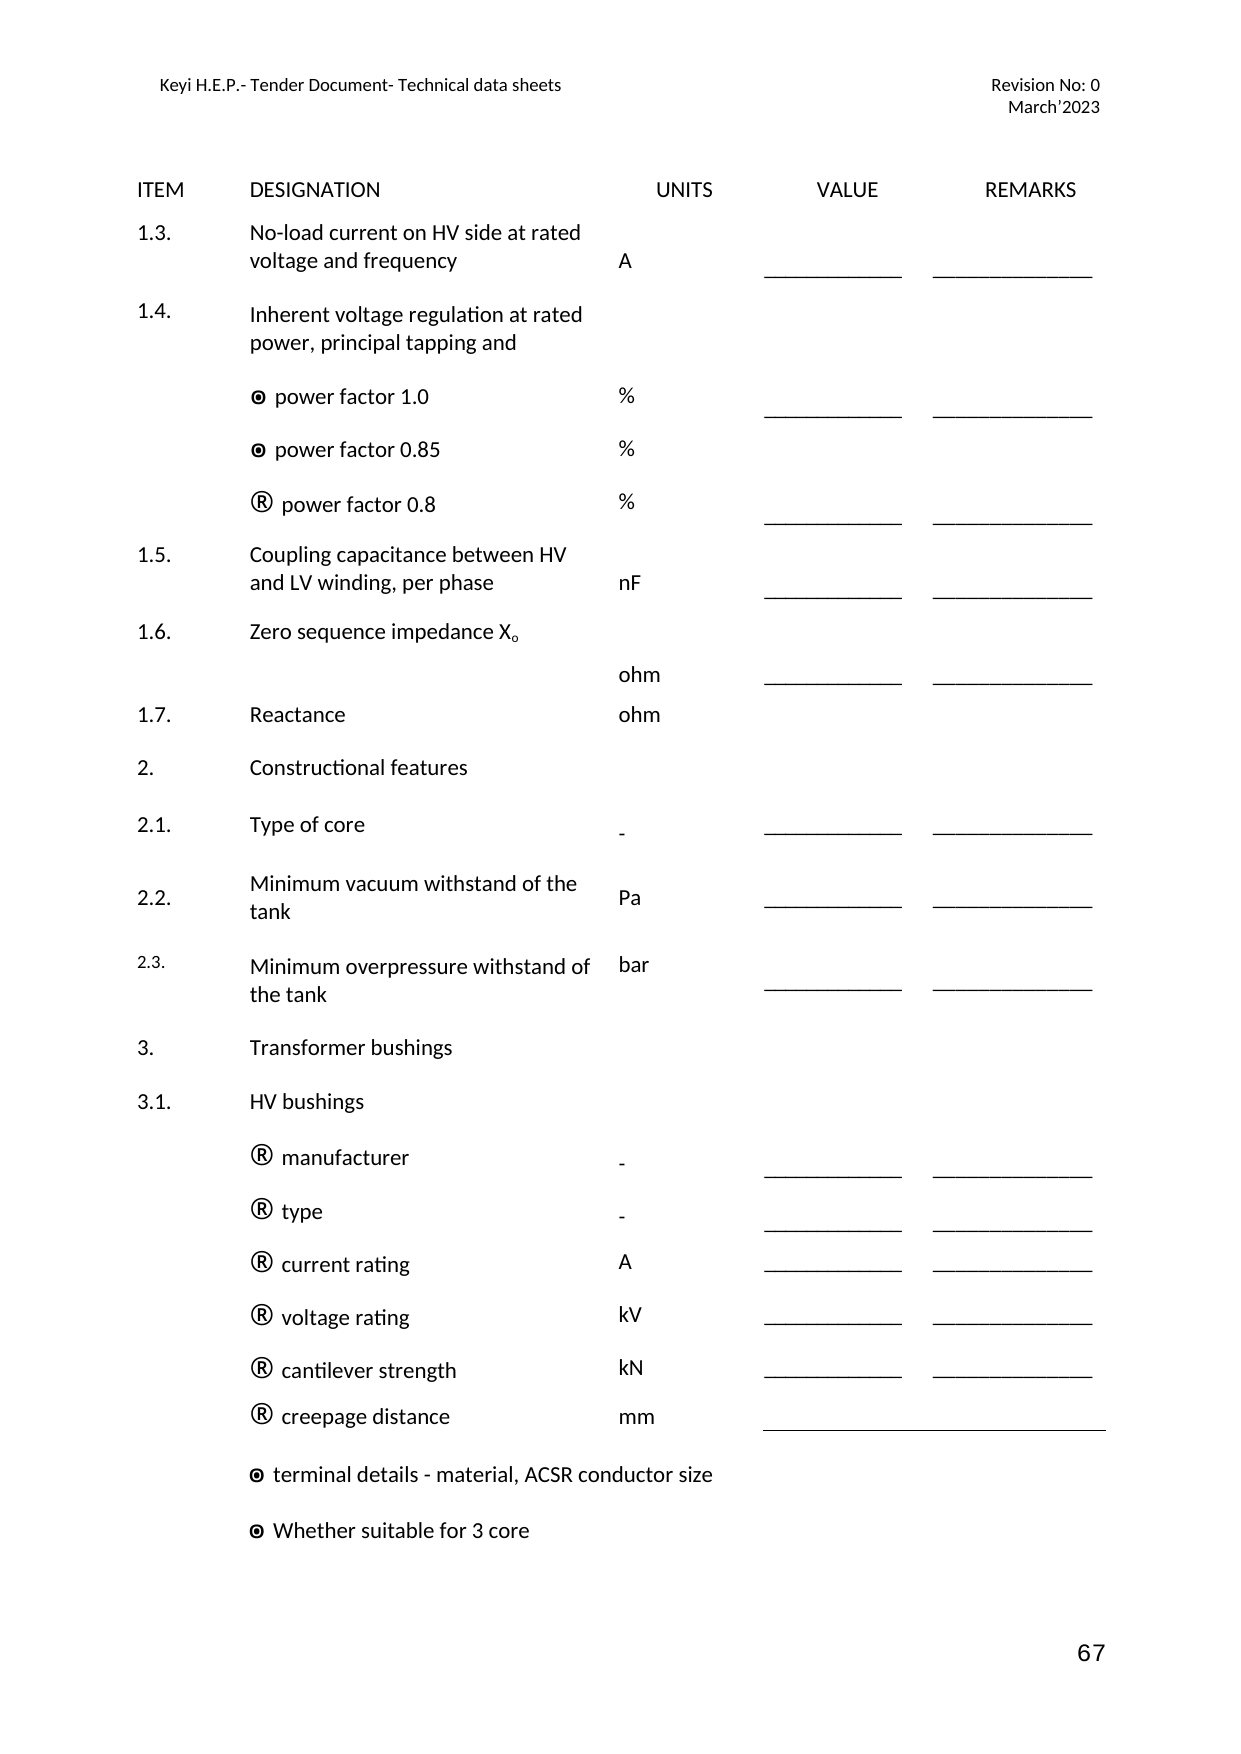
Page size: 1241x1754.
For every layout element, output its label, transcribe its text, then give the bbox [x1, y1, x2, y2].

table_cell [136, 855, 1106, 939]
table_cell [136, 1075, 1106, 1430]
text ๏ Whether suitable for 3 core [248, 1513, 1106, 1545]
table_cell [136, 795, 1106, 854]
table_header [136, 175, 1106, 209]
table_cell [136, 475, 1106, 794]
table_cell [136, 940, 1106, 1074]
text ๏ terminal details - material, ACSR conductor size [248, 1454, 1106, 1490]
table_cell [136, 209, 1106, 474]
